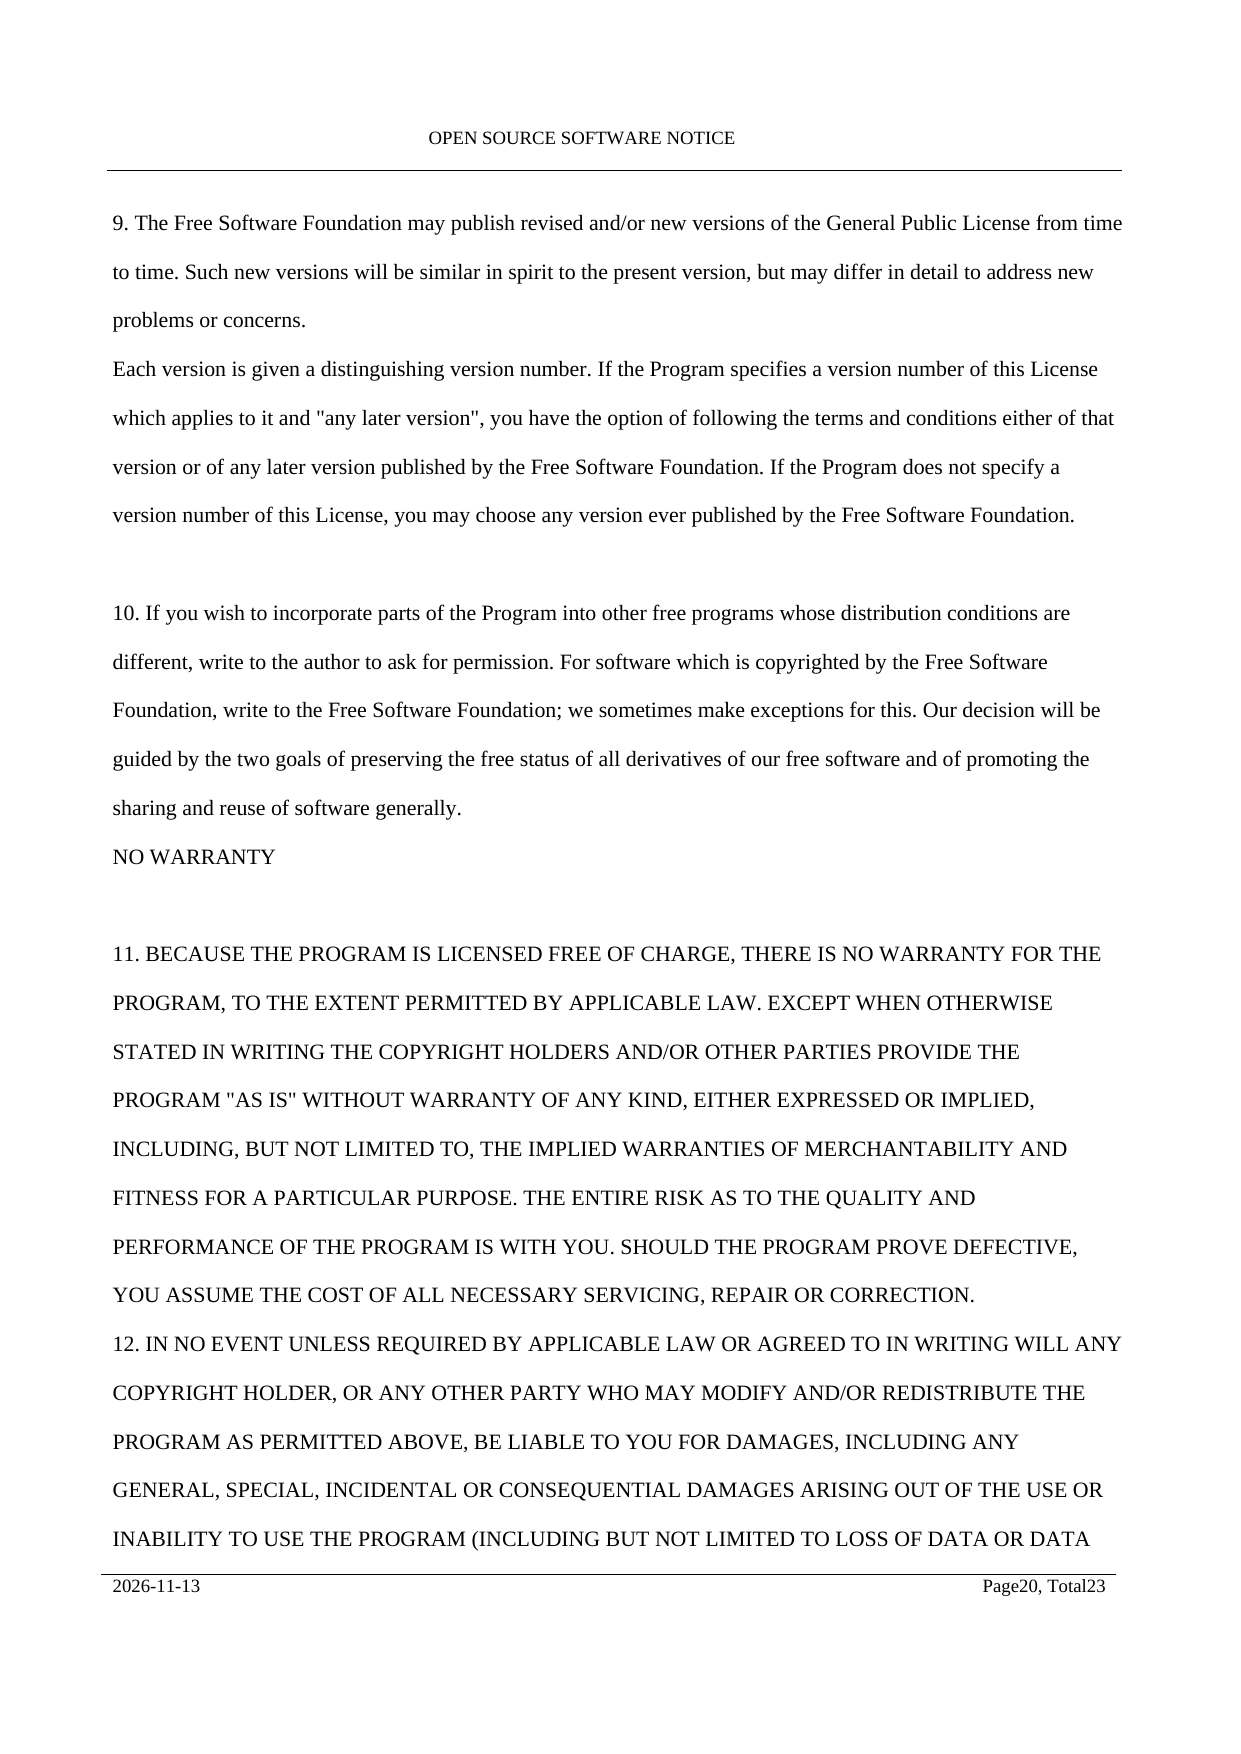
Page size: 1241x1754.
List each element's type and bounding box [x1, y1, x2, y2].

text [112, 206, 1128, 1555]
